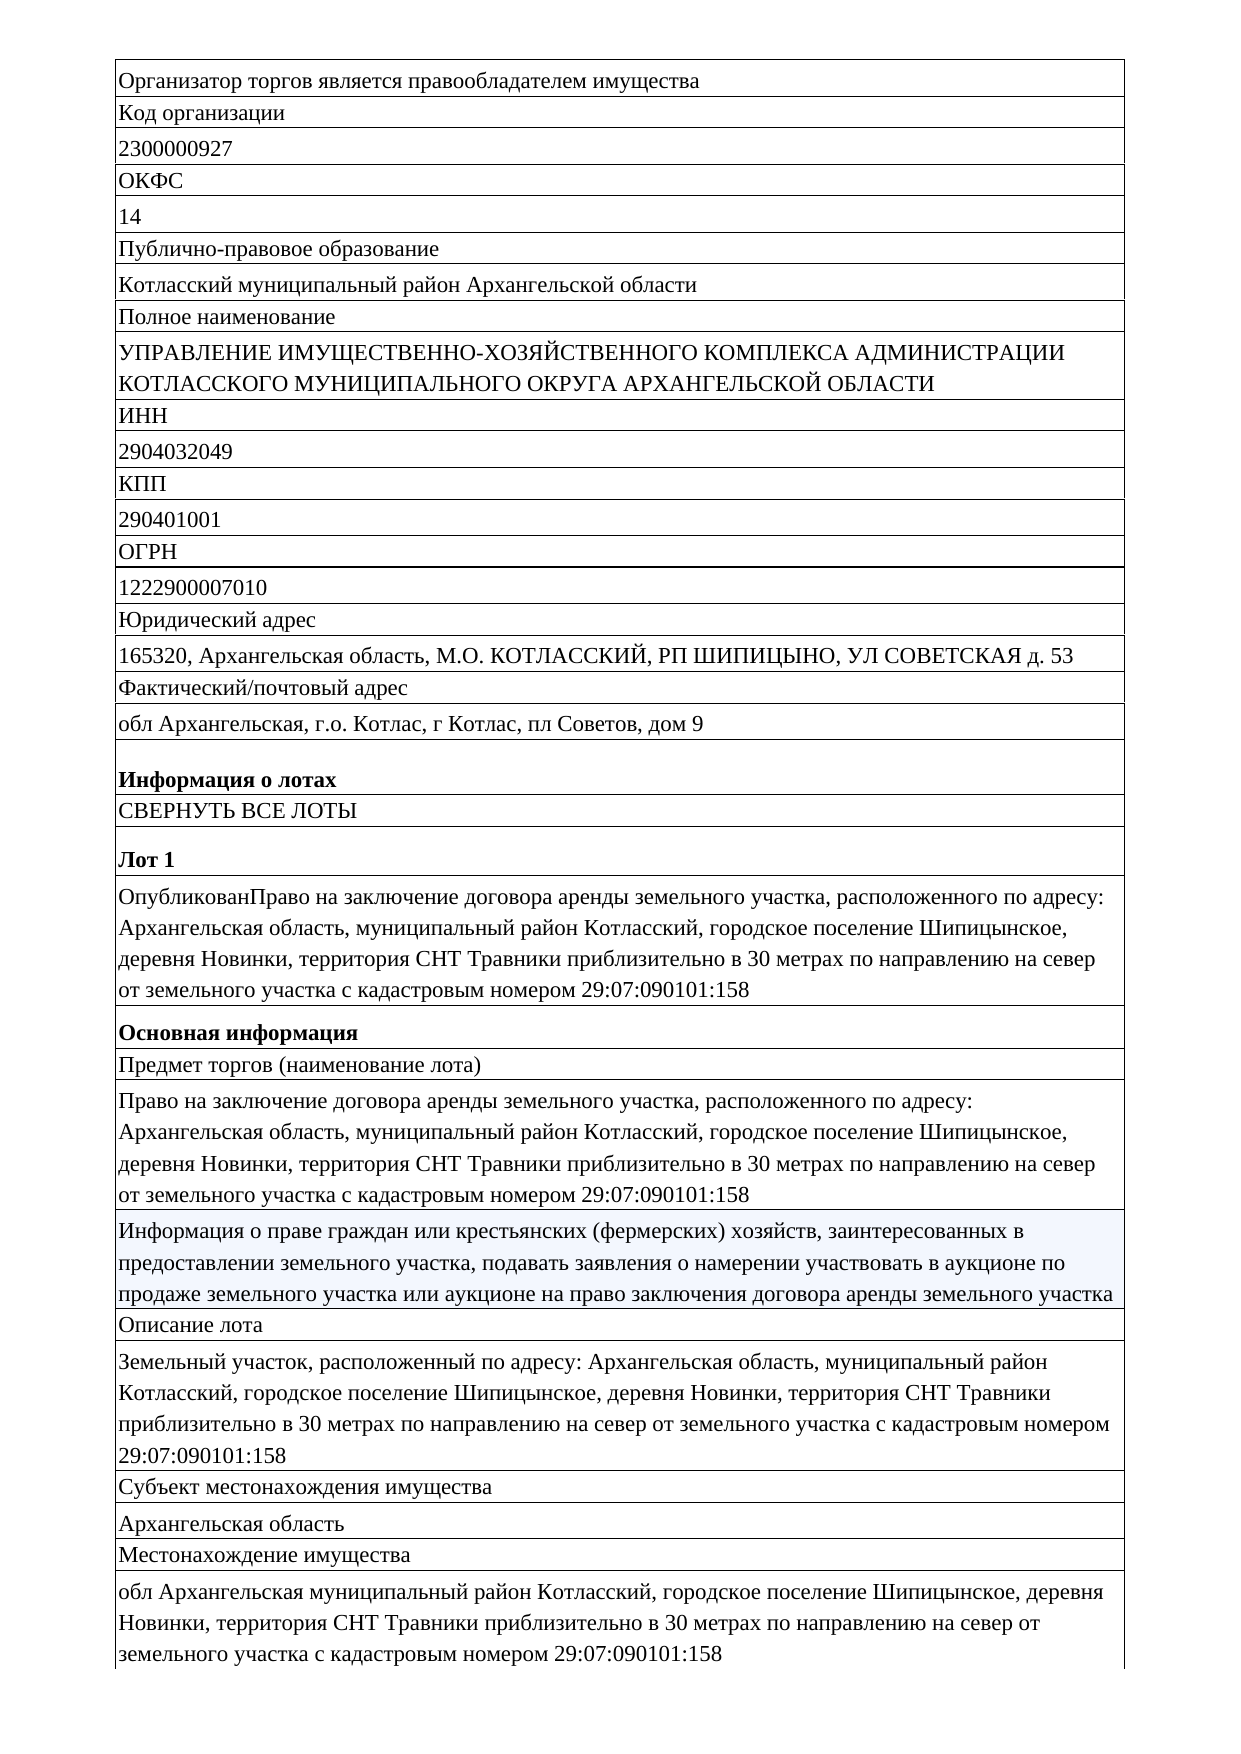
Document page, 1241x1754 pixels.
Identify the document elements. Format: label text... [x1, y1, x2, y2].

text Информация о лотах [116, 740, 1124, 794]
text Описание лота [116, 1309, 1124, 1340]
text Юридический адрес [116, 604, 1124, 634]
text УПРАВЛЕНИЕ ИМУЩЕСТВЕННО-ХОЗЯЙСТВЕННОГО КОМПЛЕКСА АДМИНИСТРАЦИИ КОТЛАССКОГО МУНИЦИПАЛЬНОГО ОКРУГА АРХАНГЕЛЬСКОЙ ОБЛАСТИ [116, 332, 1124, 399]
text Основная информация [116, 1006, 1124, 1048]
text ИНН [116, 400, 1124, 430]
text Земельный участок, расположенный по адресу: Архангельская область, муниципальный район Котласский, городское поселение Шипицынское, деревня Новинки, территория СНТ Травники приблизительно в 30 метрах по направлению на север от земельного участка с кадастровым номером 29:07:090101:158 [116, 1341, 1124, 1470]
text Организатор торгов является правообладателем имущества [116, 60, 1124, 96]
text ОГРН [116, 536, 1124, 566]
text 14 [116, 196, 1124, 232]
text КПП [116, 468, 1124, 498]
text Местонахождение имущества [116, 1539, 1124, 1570]
text СВЕРНУТЬ ВСЕ ЛОТЫ [116, 795, 1124, 826]
text ОпубликованПраво на заключение договора аренды земельного участка, расположенного по адресу: Архангельская область, муниципальный район Котласский, городское поселение Шипицынское, деревня Новинки, территория СНТ Травники приблизительно в 30 метрах по направлению на север от земельного участка с кадастровым номером 29:07:090101:158 [116, 876, 1124, 1005]
text Предмет торгов (наименование лота) [116, 1049, 1124, 1079]
text Публично-правовое образование [116, 233, 1124, 263]
text 1222900007010 [116, 568, 1124, 603]
text Право на заключение договора аренды земельного участка, расположенного по адресу: Архангельская область, муниципальный район Котласский, городское поселение Шипицынское, деревня Новинки, территория СНТ Травники приблизительно в 30 метрах по направлению на север от земельного участка с кадастровым номером 29:07:090101:158 [116, 1080, 1124, 1209]
text Лот 1 [116, 827, 1124, 875]
text обл Архангельская, г.о. Котлас, г Котлас, пл Советов, дом 9 [116, 704, 1124, 739]
text Информация о праве граждан или крестьянских (фермерских) хозяйств, заинтересованных в предоставлении земельного участка, подавать заявления о намерении участвовать в аукционе по продаже земельного участка или аукционе на право заключения договора аренды земельного участка [116, 1210, 1124, 1308]
text Архангельская область [116, 1503, 1124, 1538]
text Код организации [116, 97, 1124, 127]
text 290401001 [116, 500, 1124, 535]
text обл Архангельская муниципальный район Котласский, городское поселение Шипицынское, деревня Новинки, территория СНТ Травники приблизительно в 30 метрах по направлению на север от земельного участка с кадастровым номером 29:07:090101:158 [116, 1571, 1124, 1669]
text Фактический/почтовый адрес [116, 672, 1124, 702]
text Полное наименование [116, 301, 1124, 331]
text 2300000927 [116, 128, 1124, 163]
text 165320, Архангельская область, М.О. КОТЛАССКИЙ, РП ШИПИЦЫНО, УЛ СОВЕТСКАЯ д. 53 [116, 636, 1124, 671]
text ОКФС [116, 165, 1124, 195]
text Субъект местонахождения имущества [116, 1471, 1124, 1502]
text Котласский муниципальный район Архангельской области [116, 264, 1124, 299]
text 2904032049 [116, 431, 1124, 467]
